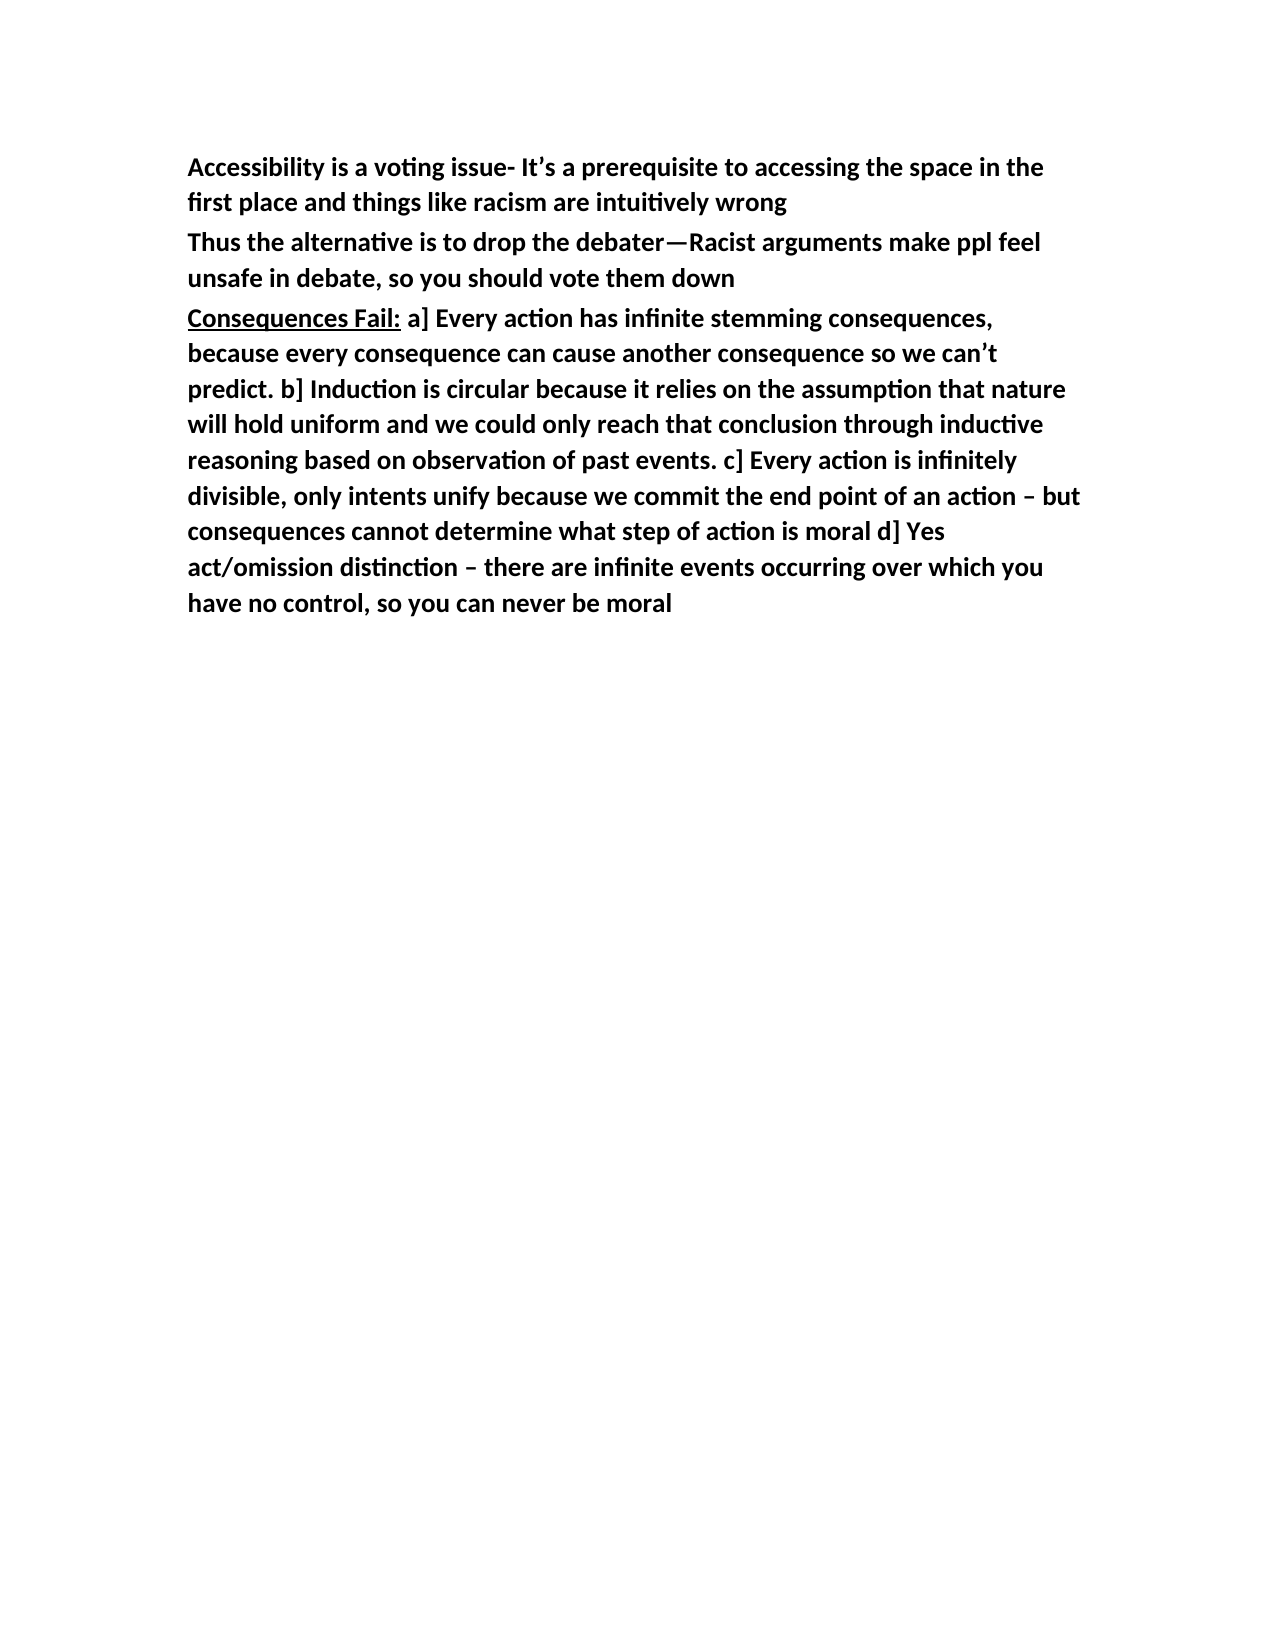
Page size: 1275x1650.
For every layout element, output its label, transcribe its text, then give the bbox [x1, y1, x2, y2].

subtitle Thus the alternative is to drop the debater—Racist arguments make ppl feel unsafe in debate, so you should vote them down [187, 225, 1087, 294]
subtitle Accessibility is a voting issue- It’s a prerequisite to accessing the space in the first place and things like racism are intuitively wrong [187, 150, 1087, 219]
subtitle Consequences Fail: a] Every action has infinite stemming consequences, because every consequence can cause another consequence so we can’t predict. b] Induction is circular because it relies on the assumption that nature will hold uniform and we could only reach that conclusion through inductive reasoning based on observation of past events. c] Every action is infinitely divisible, only intents unify because we commit the end point of an action – but consequences cannot determine what step of action is moral d] Yes act/omission distinction – there are infinite events occurring over which you have no control, so you can never be moral [187, 301, 1087, 619]
